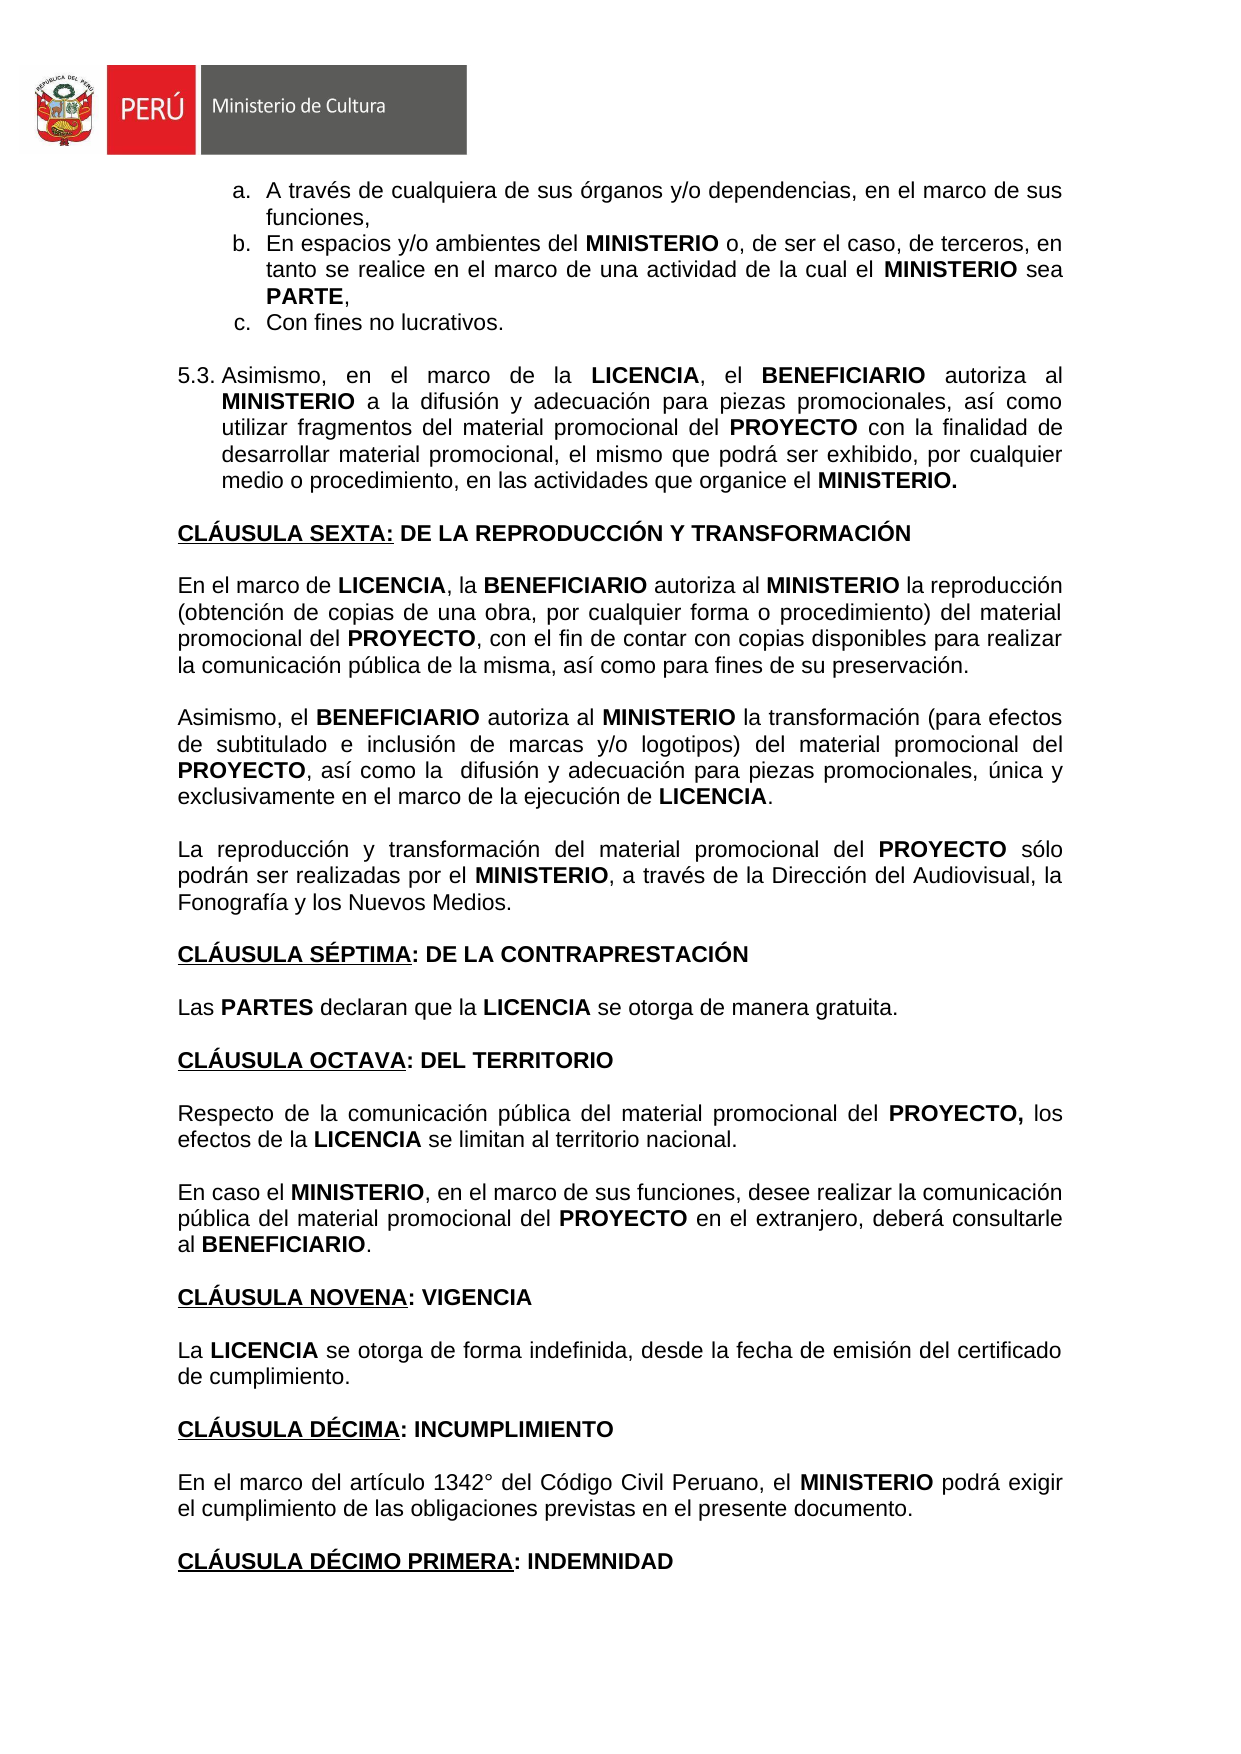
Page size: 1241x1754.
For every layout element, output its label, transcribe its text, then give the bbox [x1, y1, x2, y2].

text En caso el MINISTERIO, en el marco de sus funciones, desee realizar la comunicación pública del material promocional del PROYECTO en el extranjero, deberá consultarle al BENEFICIARIO. [177, 1179, 1063, 1258]
text Las PARTES declaran que la LICENCIA se otorga de manera gratuita. [177, 994, 1063, 1021]
text CLÁUSULA DÉCIMO PRIMERA: INDEMNIDAD [177, 1548, 1063, 1574]
text 5.3. Asimismo, en el marco de la LICENCIA, el BENEFICIARIO autoriza al MINISTERIO a la difusión y adecuación para piezas promocionales, así como utilizar fragmentos del material promocional del PROYECTO con la finalidad de desarrollar material promocional, el mismo que podrá ser exhibido, por cualquier medio o procedimiento, en las actividades que organice el MINISTERIO. [177, 362, 1063, 493]
text En el marco del artículo 1342° del Código Civil Peruano, el MINISTERIO podrá exigir el cumplimiento de las obligaciones previstas en el presente documento. [177, 1468, 1063, 1521]
list En espacios y/o ambientes del MINISTERIO o, de ser el caso, de terceros, en tanto se realice en el marco de una actividad de la cual el MINISTERIO sea PARTE, [251, 230, 1063, 309]
text En el marco de LICENCIA, la BENEFICIARIO autoriza al MINISTERIO la reproducción (obtención de copias de una obra, por cualquier forma o procedimiento) del material promocional del PROYECTO, con el fin de contar con copias disponibles para realizar la comunicación pública de la misma, así como para fines de su preservación. [177, 572, 1063, 678]
text CLÁUSULA DÉCIMA: INCUMPLIMIENTO [177, 1416, 1063, 1442]
text CLÁUSULA OCTAVA: DEL TERRITORIO [177, 1047, 1063, 1073]
text CLÁUSULA SÉPTIMA: DE LA CONTRAPRESTACIÓN [177, 941, 1063, 968]
list A través de cualquiera de sus órganos y/o dependencias, en el marco de sus funciones, [251, 177, 1063, 230]
text CLÁUSULA NOVENA: VIGENCIA [177, 1284, 1063, 1310]
list Con fines no lucrativos. [251, 309, 1063, 335]
picture [18, 65, 471, 155]
text La LICENCIA se otorga de forma indefinida, desde la fecha de emisión del certificado de cumplimiento. [177, 1337, 1063, 1389]
text Respecto de la comunicación pública del material promocional del PROYECTO, los efectos de la LICENCIA se limitan al territorio nacional. [177, 1099, 1063, 1152]
text Asimismo, el BENEFICIARIO autoriza al MINISTERIO la transformación (para efectos de subtitulado e inclusión de marcas y/o logotipos) del material promocional del PROYECTO, así como la difusión y adecuación para piezas promocionales, única y exclusivamente en el marco de la ejecución de LICENCIA. [177, 704, 1063, 810]
text CLÁUSULA SEXTA: DE LA REPRODUCCIÓN Y TRANSFORMACIÓN [177, 520, 1063, 546]
text La reproducción y transformación del material promocional del PROYECTO sólo podrán ser realizadas por el MINISTERIO, a través de la Dirección del Audiovisual, la Fonografía y los Nuevos Medios. [177, 836, 1063, 915]
